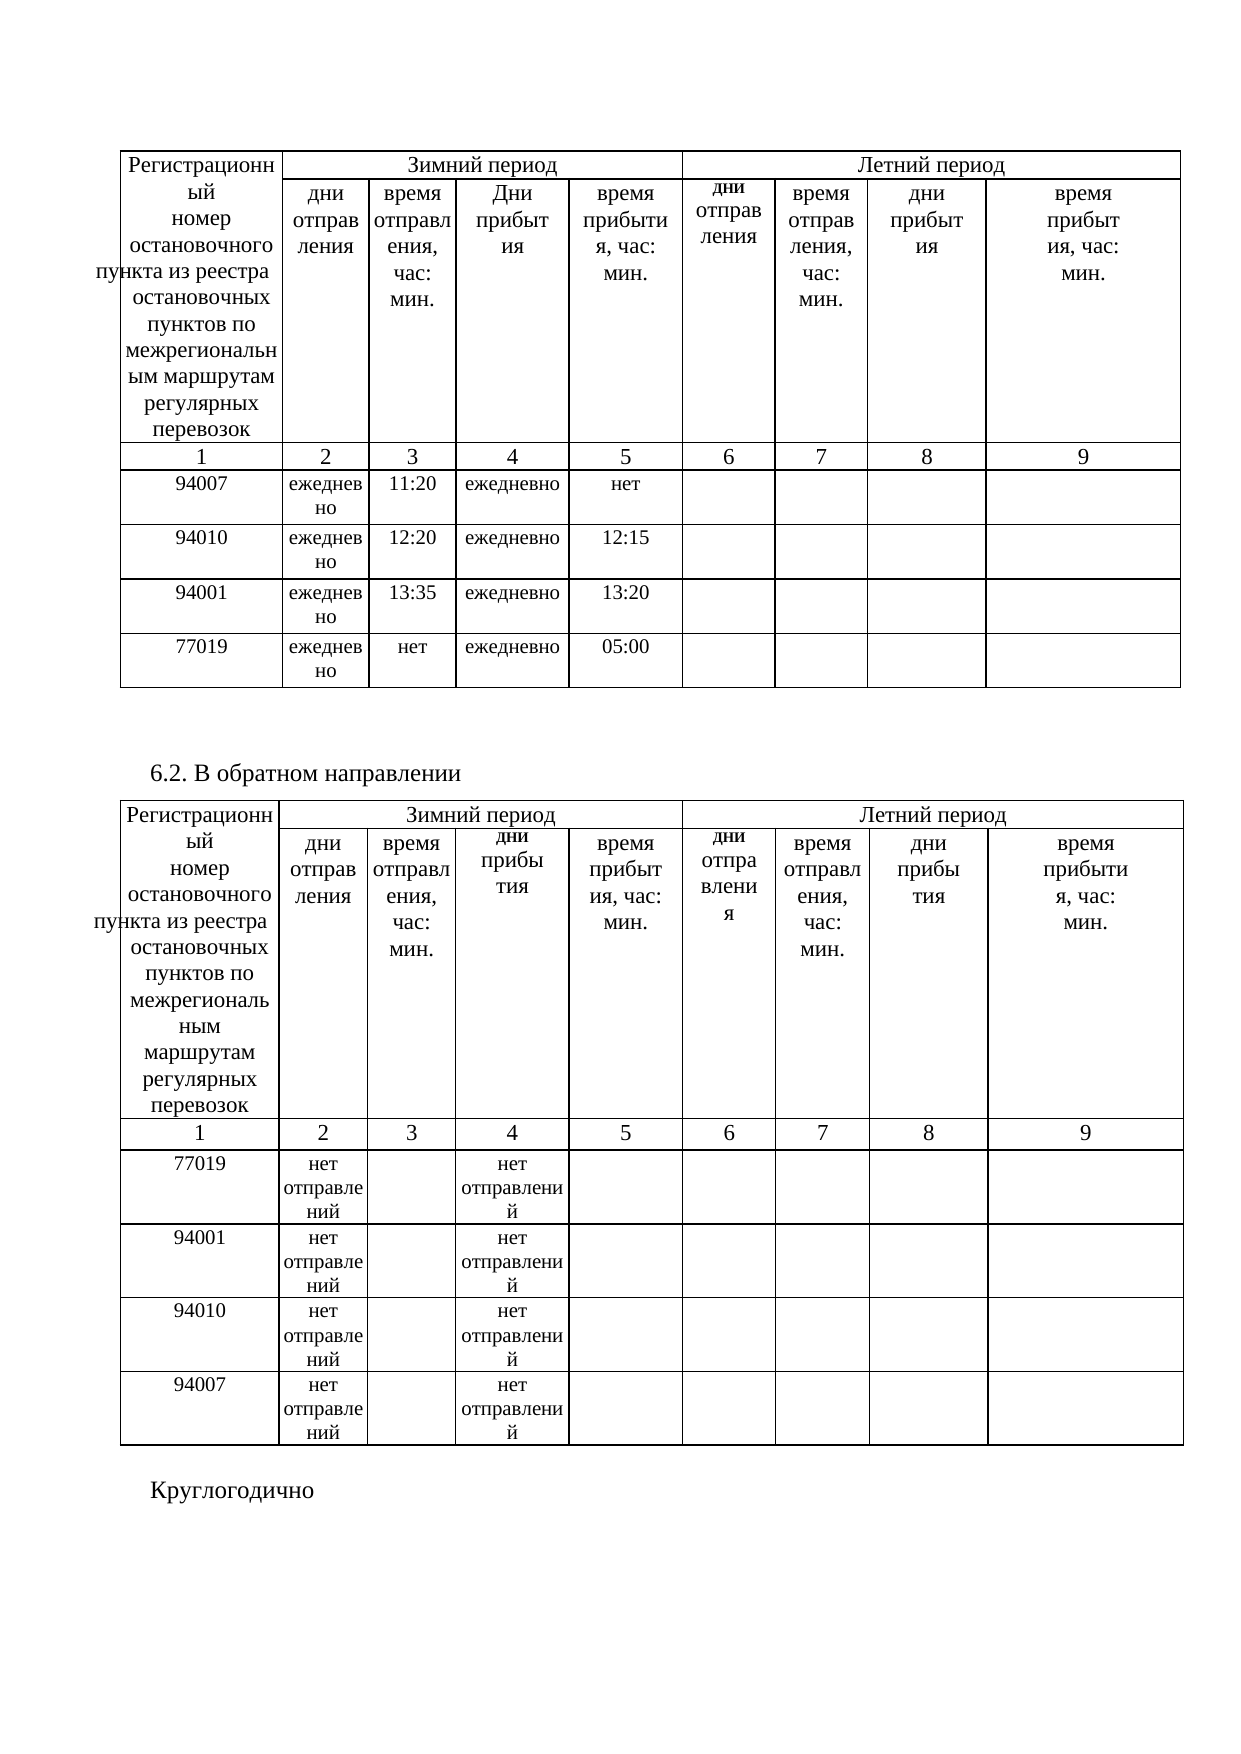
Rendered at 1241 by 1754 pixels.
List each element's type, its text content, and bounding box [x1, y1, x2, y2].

table_cell [570, 1298, 682, 1371]
table_cell 94007 [121, 1372, 278, 1444]
table_cell [987, 634, 1180, 687]
table_cell нет отправлений [456, 1298, 568, 1371]
table_cell время прибыт ия, час: мин. [987, 180, 1180, 441]
table_cell 8 [870, 1119, 987, 1149]
table_cell [776, 1372, 869, 1444]
table_cell [683, 1225, 775, 1297]
table_cell [368, 1298, 455, 1371]
table_cell [868, 634, 985, 687]
table_cell нет отправлений [280, 1225, 367, 1297]
table_cell [683, 1372, 775, 1444]
table_cell 8 [868, 443, 985, 469]
table_cell нет отправлений [456, 1225, 568, 1297]
table_cell нет [370, 634, 455, 687]
table_cell [776, 634, 867, 687]
text 6.2. В обратном направлении [150, 758, 1090, 787]
table_cell ежедневно [283, 634, 368, 687]
table_cell 6 [683, 1119, 775, 1149]
table_cell [683, 1298, 775, 1371]
table_cell [776, 580, 867, 632]
table_cell [776, 1225, 869, 1297]
table_header Летний период [683, 152, 1180, 178]
table_cell ДНИ отправ ления [683, 180, 774, 441]
table_cell время отправл ения, час: мин. [368, 829, 455, 1117]
table_cell время прибыти я, час: мин. [989, 829, 1183, 1117]
table_cell нет отправлений [280, 1151, 367, 1223]
table_cell дни отправ ления [280, 829, 367, 1117]
table_cell [987, 525, 1180, 578]
table_cell [989, 1372, 1183, 1444]
table_cell 94010 [121, 525, 282, 578]
table_cell [776, 471, 867, 524]
table_header Регистрационный номер остановочного пункта из реестра остановочных пунктов по межрегиональным маршрутам регулярных перевозок [121, 801, 278, 1117]
table_header Зимний период [280, 801, 682, 828]
table_cell дни прибы тия [870, 829, 987, 1117]
table_cell 7 [776, 1119, 869, 1149]
table_cell ДНИ отпра влени я [683, 829, 775, 1117]
table_cell [683, 471, 774, 524]
table_cell время прибыт ия, час: мин. [570, 829, 682, 1117]
table_cell [868, 525, 985, 578]
text Круглогодично [150, 1475, 1090, 1503]
table_cell [989, 1151, 1183, 1223]
table_cell время прибыти я, час: мин. [570, 180, 682, 441]
table_cell дни отправ ления [283, 180, 368, 441]
table_cell [989, 1298, 1183, 1371]
table_cell [368, 1372, 455, 1444]
table_header Регистрационный номер остановочного пункта из реестра остановочных пунктов по межрегиональным маршрутам регулярных перевозок [121, 152, 282, 441]
table_cell нет отправлений [456, 1151, 568, 1223]
table_cell [870, 1298, 987, 1371]
table_cell ежедневно [457, 471, 568, 524]
table_header Летний период [683, 801, 1183, 828]
table_cell 94007 [121, 471, 282, 524]
table_cell 5 [570, 443, 682, 469]
table_cell 12:20 [370, 525, 455, 578]
table_cell ежедневно [457, 580, 568, 632]
table_cell время отправл ения, час: мин. [776, 829, 869, 1117]
table_cell [987, 471, 1180, 524]
table_cell ежедневно [283, 580, 368, 632]
table_cell [868, 580, 985, 632]
table_cell 1 [121, 443, 282, 469]
table_cell 13:35 [370, 580, 455, 632]
table_cell ежедневно [283, 471, 368, 524]
table_cell [570, 1151, 682, 1223]
table_cell нет отправлений [456, 1372, 568, 1444]
table_cell 94010 [121, 1298, 278, 1371]
table_cell 6 [683, 443, 774, 469]
table_cell нет отправлений [280, 1372, 367, 1444]
table_cell [570, 1225, 682, 1297]
table_cell [683, 1151, 775, 1223]
table_cell 4 [456, 1119, 568, 1149]
table_cell ежедневно [283, 525, 368, 578]
table_cell [870, 1372, 987, 1444]
table_cell время отправл ения, час: мин. [370, 180, 455, 441]
table_cell ежедневно [457, 525, 568, 578]
table_cell [870, 1225, 987, 1297]
table_cell 9 [989, 1119, 1183, 1149]
table_cell [368, 1151, 455, 1223]
table_cell 7 [776, 443, 867, 469]
table_cell 94001 [121, 580, 282, 632]
table_cell 77019 [121, 634, 282, 687]
table_cell 3 [370, 443, 455, 469]
table_cell нет отправлений [280, 1298, 367, 1371]
table_cell [776, 1151, 869, 1223]
table_cell 2 [283, 443, 368, 469]
table_cell [368, 1225, 455, 1297]
table_cell [570, 1372, 682, 1444]
table_cell 4 [457, 443, 568, 469]
table_cell дни прибыт ия [868, 180, 985, 441]
table_cell время отправ ления, час: мин. [776, 180, 867, 441]
table_cell 13:20 [570, 580, 682, 632]
table_cell 94001 [121, 1225, 278, 1297]
table_cell [870, 1151, 987, 1223]
table_cell 77019 [121, 1151, 278, 1223]
table_cell [776, 1298, 869, 1371]
table_cell ДНИ прибы тия [456, 829, 568, 1117]
table_cell 05:00 [570, 634, 682, 687]
table_cell ежедневно [457, 634, 568, 687]
table_cell Дни прибыт ия [457, 180, 568, 441]
table_cell 12:15 [570, 525, 682, 578]
table_cell 11:20 [370, 471, 455, 524]
table_header Зимний период [283, 152, 682, 178]
table_cell [989, 1225, 1183, 1297]
table_cell [683, 634, 774, 687]
table_cell [776, 525, 867, 578]
table_cell 1 [121, 1119, 278, 1149]
table_cell [868, 471, 985, 524]
table_cell 2 [280, 1119, 367, 1149]
table_cell [683, 525, 774, 578]
table_cell 5 [570, 1119, 682, 1149]
table_cell нет [570, 471, 682, 524]
table_cell [987, 580, 1180, 632]
table_cell 9 [987, 443, 1180, 469]
table_cell [683, 580, 774, 632]
table_cell 3 [368, 1119, 455, 1149]
